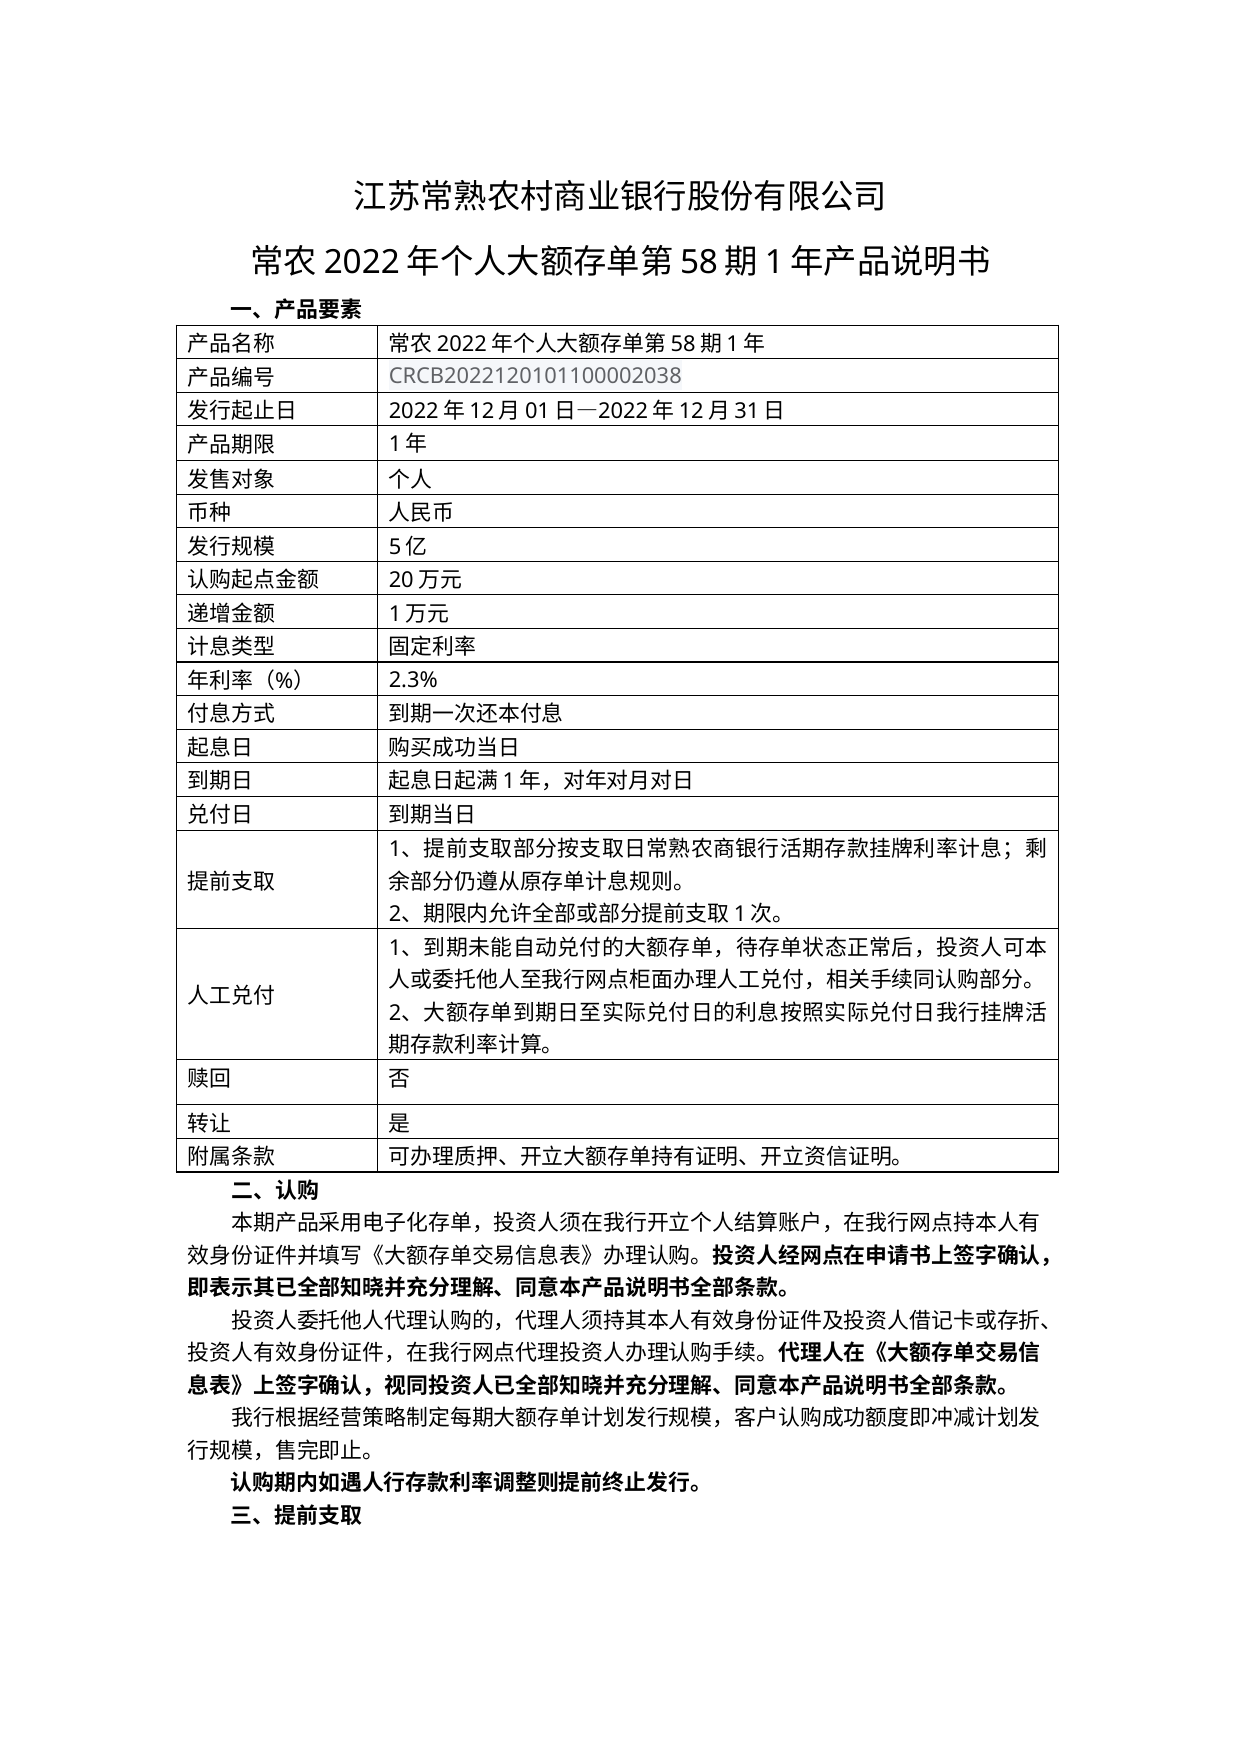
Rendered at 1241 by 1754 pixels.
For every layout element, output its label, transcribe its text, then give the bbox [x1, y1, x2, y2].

table_cell 人工兑付 [177, 929, 377, 1059]
table_cell 购买成功当日 [378, 730, 1058, 762]
table_header 常农2022年个人大额存单第58期1年 [378, 326, 1058, 358]
table_cell 5亿 [378, 528, 1058, 561]
text 认购期内如遇人行存款利率调整则提前终止发行。 [187, 1465, 1053, 1497]
text 本期产品采用电子化存单，投资人须在我行开立个人结算账户，在我行网点持本人有效身份证件并填写《大额存单交易信息表》办理认购。投资人经网点在申请书上签字确认，即表示其已全部知晓并充分理解、同意本产品说明书全部条款。 [187, 1205, 1053, 1302]
table_cell 递增金额 [177, 595, 377, 628]
table_header 产品名称 [177, 326, 377, 358]
table_cell 到期当日 [378, 797, 1058, 830]
table_cell 发行规模 [177, 528, 377, 561]
table_cell 1、到期未能自动兑付的大额存单，待存单状态正常后，投资人可本人或委托他人至我行网点柜面办理人工兑付，相关手续同认购部分。 2、大额存单到期日至实际兑付日的利息按照实际兑付日我行挂牌活期存款利率计算。 [378, 929, 1058, 1059]
table_cell 产品编号 [177, 359, 377, 392]
text 我行根据经营策略制定每期大额存单计划发行规模，客户认购成功额度即冲减计划发行规模，售完即止。 [187, 1400, 1053, 1465]
table_cell 到期日 [177, 763, 377, 796]
text 二、认购 [187, 1173, 1053, 1205]
table_cell 年利率（%） [177, 663, 377, 695]
table_cell 到期一次还本付息 [378, 696, 1058, 728]
table_cell 认购起点金额 [177, 562, 377, 594]
table_cell 人民币 [378, 495, 1058, 527]
table_cell 2022年12月01日—2022年12月31日 [378, 393, 1058, 425]
table_cell 1万元 [378, 595, 1058, 628]
table_cell 否 [378, 1060, 1058, 1104]
table_cell 20万元 [378, 562, 1058, 594]
table_cell 2.3% [378, 663, 1058, 695]
table_cell 是 [378, 1105, 1058, 1138]
table_cell 1、提前支取部分按支取日常熟农商银行活期存款挂牌利率计息；剩余部分仍遵从原存单计息规则。 2、期限内允许全部或部分提前支取1次。 [378, 831, 1058, 928]
table_cell 起息日 [177, 730, 377, 762]
table_cell 兑付日 [177, 797, 377, 830]
table_cell 转让 [177, 1105, 377, 1138]
table_cell 赎回 [177, 1060, 377, 1104]
table_cell 提前支取 [177, 831, 377, 928]
table_cell 1年 [378, 426, 1058, 460]
text 投资人委托他人代理认购的，代理人须持其本人有效身份证件及投资人借记卡或存折、投资人有效身份证件，在我行网点代理投资人办理认购手续。代理人在《大额存单交易信息表》上签字确认，视同投资人已全部知晓并充分理解、同意本产品说明书全部条款。 [187, 1302, 1053, 1400]
table_cell 起息日起满1年，对年对月对日 [378, 763, 1058, 796]
text 三、提前支取 [187, 1497, 1053, 1530]
table_cell 币种 [177, 495, 377, 527]
text 常农2022年个人大额存单第58期1年产品说明书 [187, 227, 1053, 292]
text 江苏常熟农村商业银行股份有限公司 [187, 162, 1053, 227]
table_cell 发行起止日 [177, 393, 377, 425]
table_cell 附属条款 [177, 1139, 377, 1171]
table_cell 个人 [378, 461, 1058, 494]
table_cell 计息类型 [177, 629, 377, 661]
text 一、产品要素 [187, 292, 1053, 324]
table_cell 付息方式 [177, 696, 377, 728]
table_cell 可办理质押、开立大额存单持有证明、开立资信证明。 [378, 1139, 1058, 1171]
table_cell 产品期限 [177, 426, 377, 460]
table_cell 发售对象 [177, 461, 377, 494]
table_cell CRCB2022120101100002038 [378, 359, 1058, 392]
table_cell 固定利率 [378, 629, 1058, 661]
